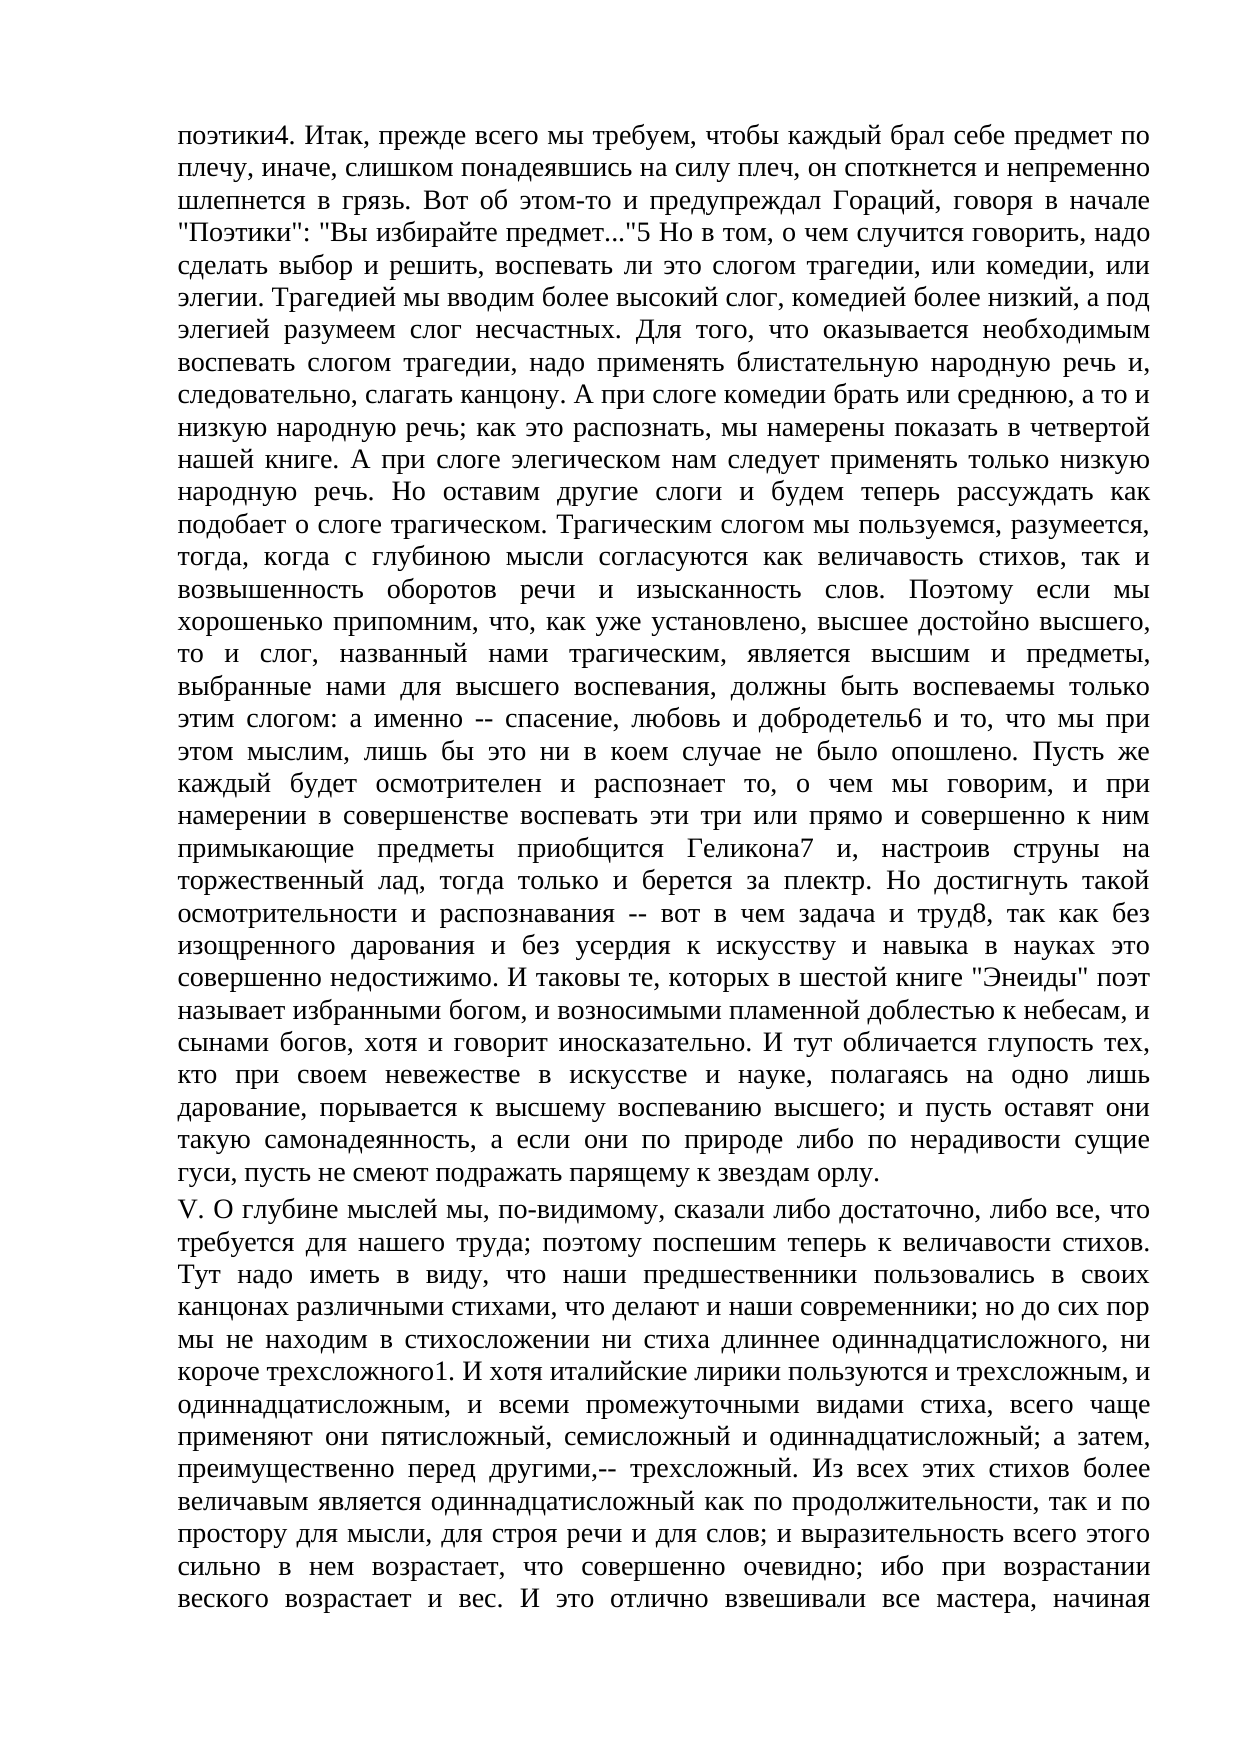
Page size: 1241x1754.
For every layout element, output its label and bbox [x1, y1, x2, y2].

text [177, 118, 1152, 1187]
text [177, 1192, 1152, 1613]
